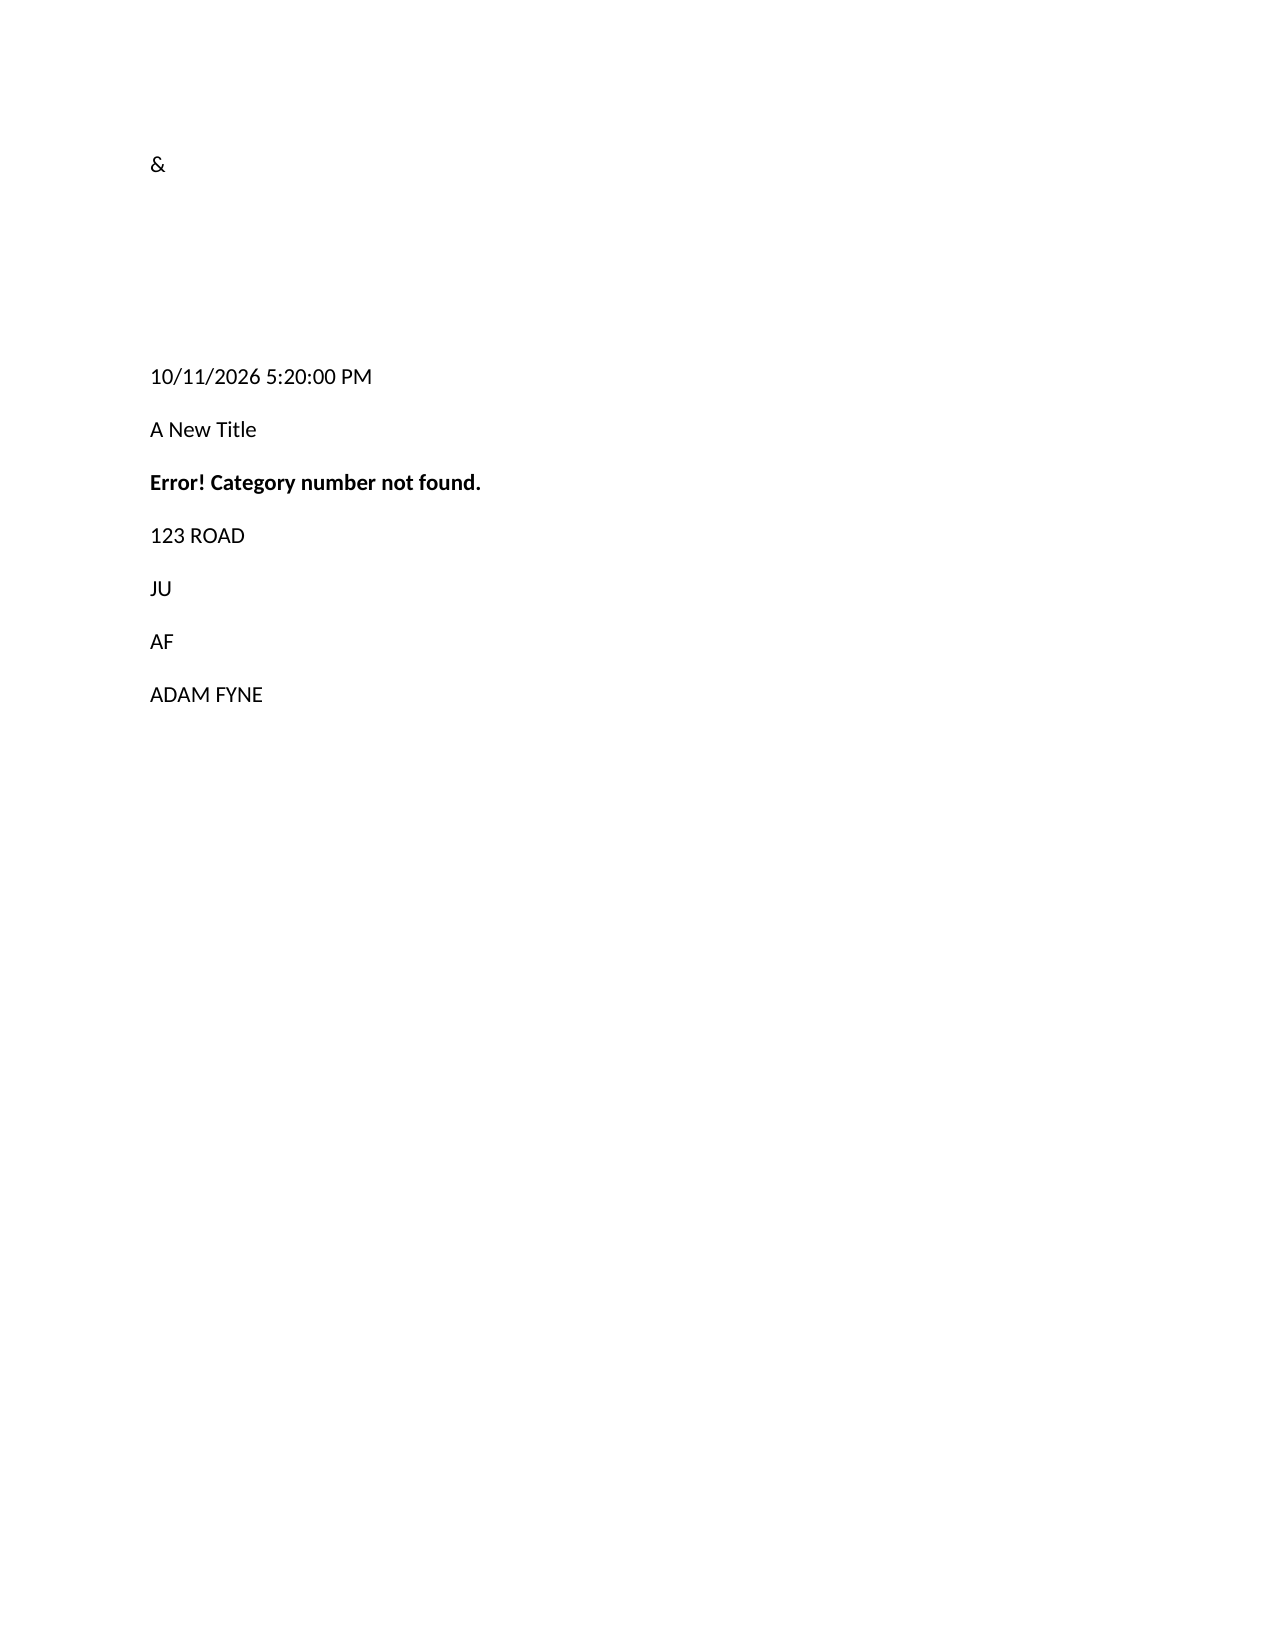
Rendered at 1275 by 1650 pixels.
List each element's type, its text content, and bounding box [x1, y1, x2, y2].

text ADAM FYNE [150, 680, 1125, 708]
text A New Title [150, 415, 1125, 443]
text 13/01/2025 10:05:07 AM [150, 362, 1125, 390]
text 123 ROAD [150, 521, 1125, 549]
text AF [150, 627, 1125, 655]
text JU [150, 574, 1125, 602]
text Error! Category number not found. [150, 468, 1125, 496]
